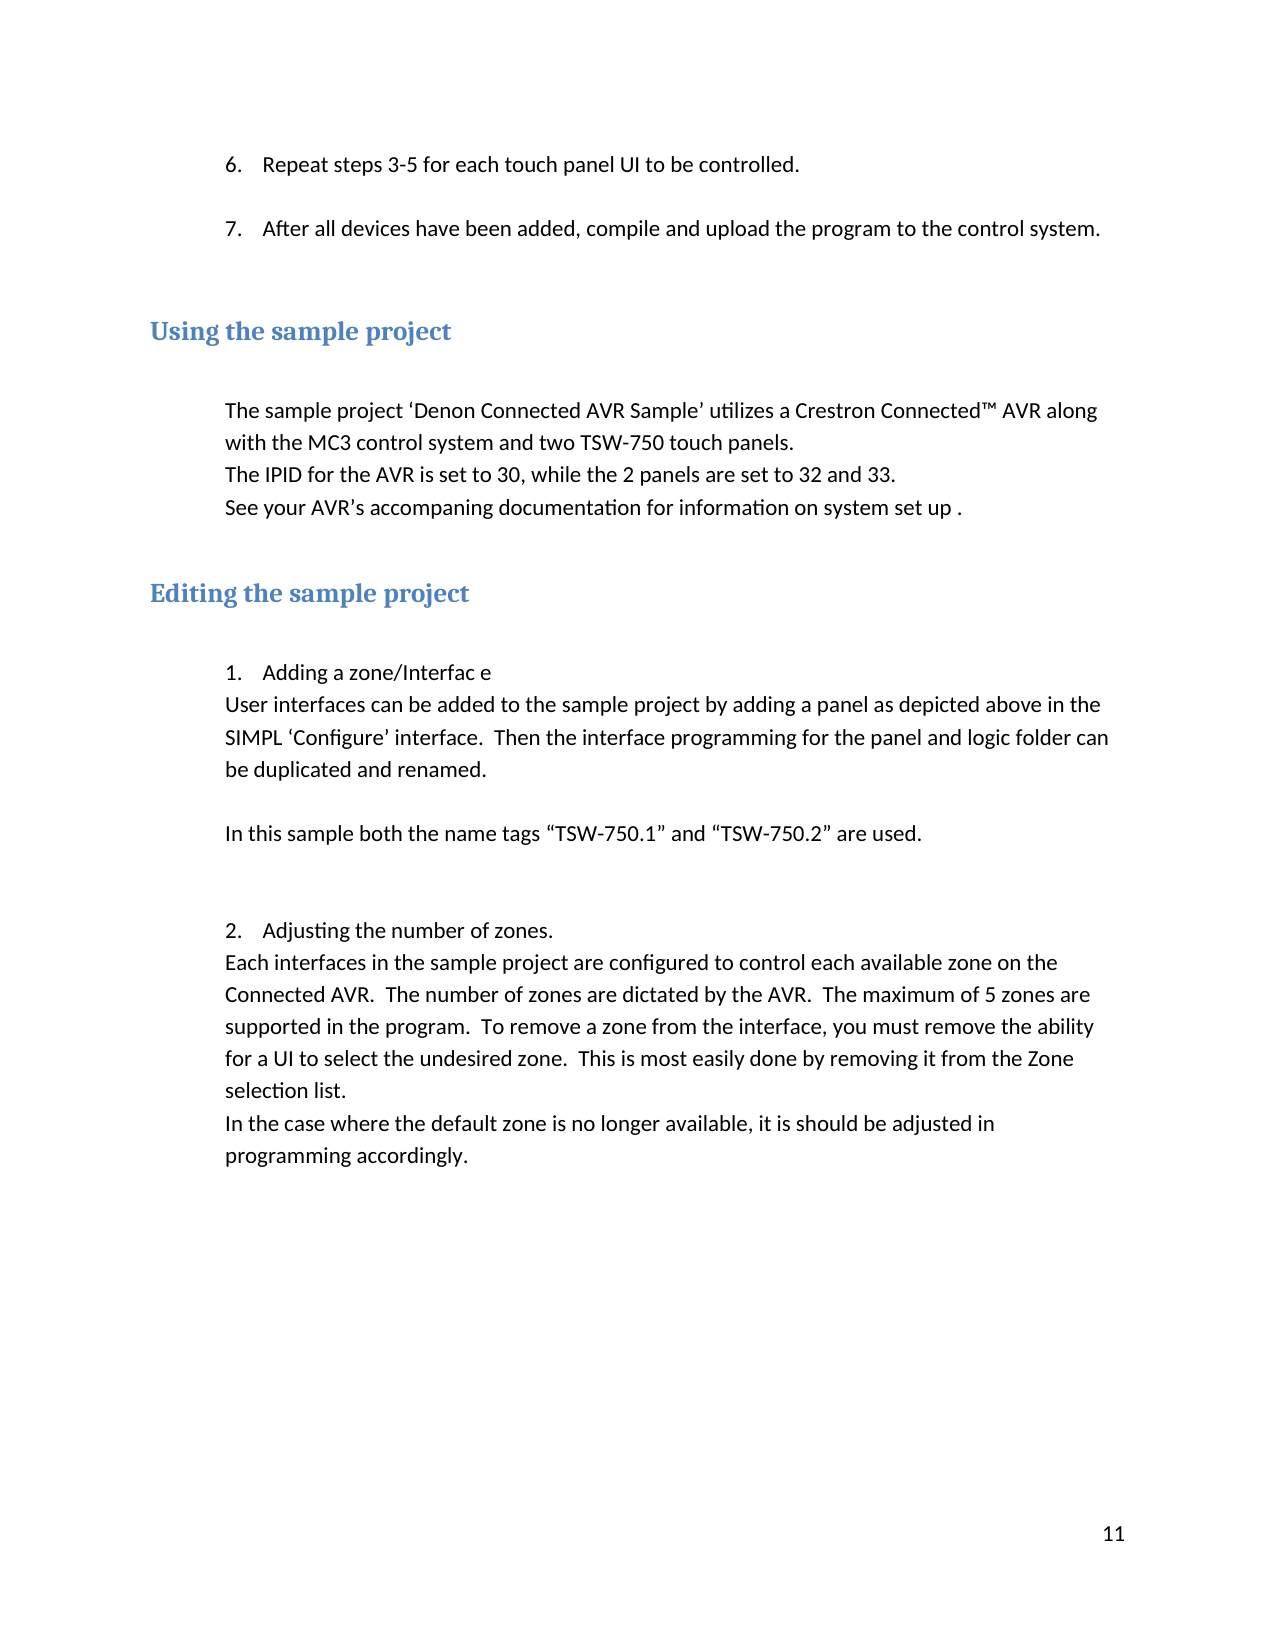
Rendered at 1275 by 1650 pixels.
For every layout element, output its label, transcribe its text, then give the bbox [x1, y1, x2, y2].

list After all devices have been added, compile and upload the program to the control system. [225, 214, 1125, 242]
text See your AVR’s accompaning documentation for information on system set up . [225, 493, 1125, 521]
text The IPID for the AVR is set to 30, while the 2 panels are set to 32 and 33. [225, 460, 1125, 488]
text In the case where the default zone is no longer available, it is should be adjusted in programming accordingly. [225, 1109, 1125, 1169]
text Each interfaces in the sample project are configured to control each available zone on the Connected AVR. The number of zones are dictated by the AVR. The maximum of 5 zones are supported in the program. To remove a zone from the interface, you must remove the ability for a UI to select the undesired zone. This is most easily done by removing it from the Zone selection list. [225, 948, 1125, 1105]
subtitle Editing the sample project [150, 578, 1125, 609]
subtitle Using the sample project [150, 316, 1125, 347]
text The sample project ‘Denon Connected AVR Sample’ utilizes a Crestron Connected™ AVR along with the MC3 control system and two TSW-750 touch panels. [225, 396, 1125, 456]
text User interfaces can be added to the sample project by adding a panel as depicted above in the SIMPL ‘Configure’ interface. Then the interface programming for the panel and logic folder can be duplicated and renamed. [225, 690, 1125, 783]
list Adding a zone/Interfac e [225, 658, 1125, 686]
text In this sample both the name tags “TSW-750.1” and “TSW-750.2” are used. [225, 819, 1125, 847]
list Repeat steps 3-5 for each touch panel UI to be controlled. [225, 150, 1125, 178]
list Adjusting the number of zones. [225, 916, 1125, 944]
